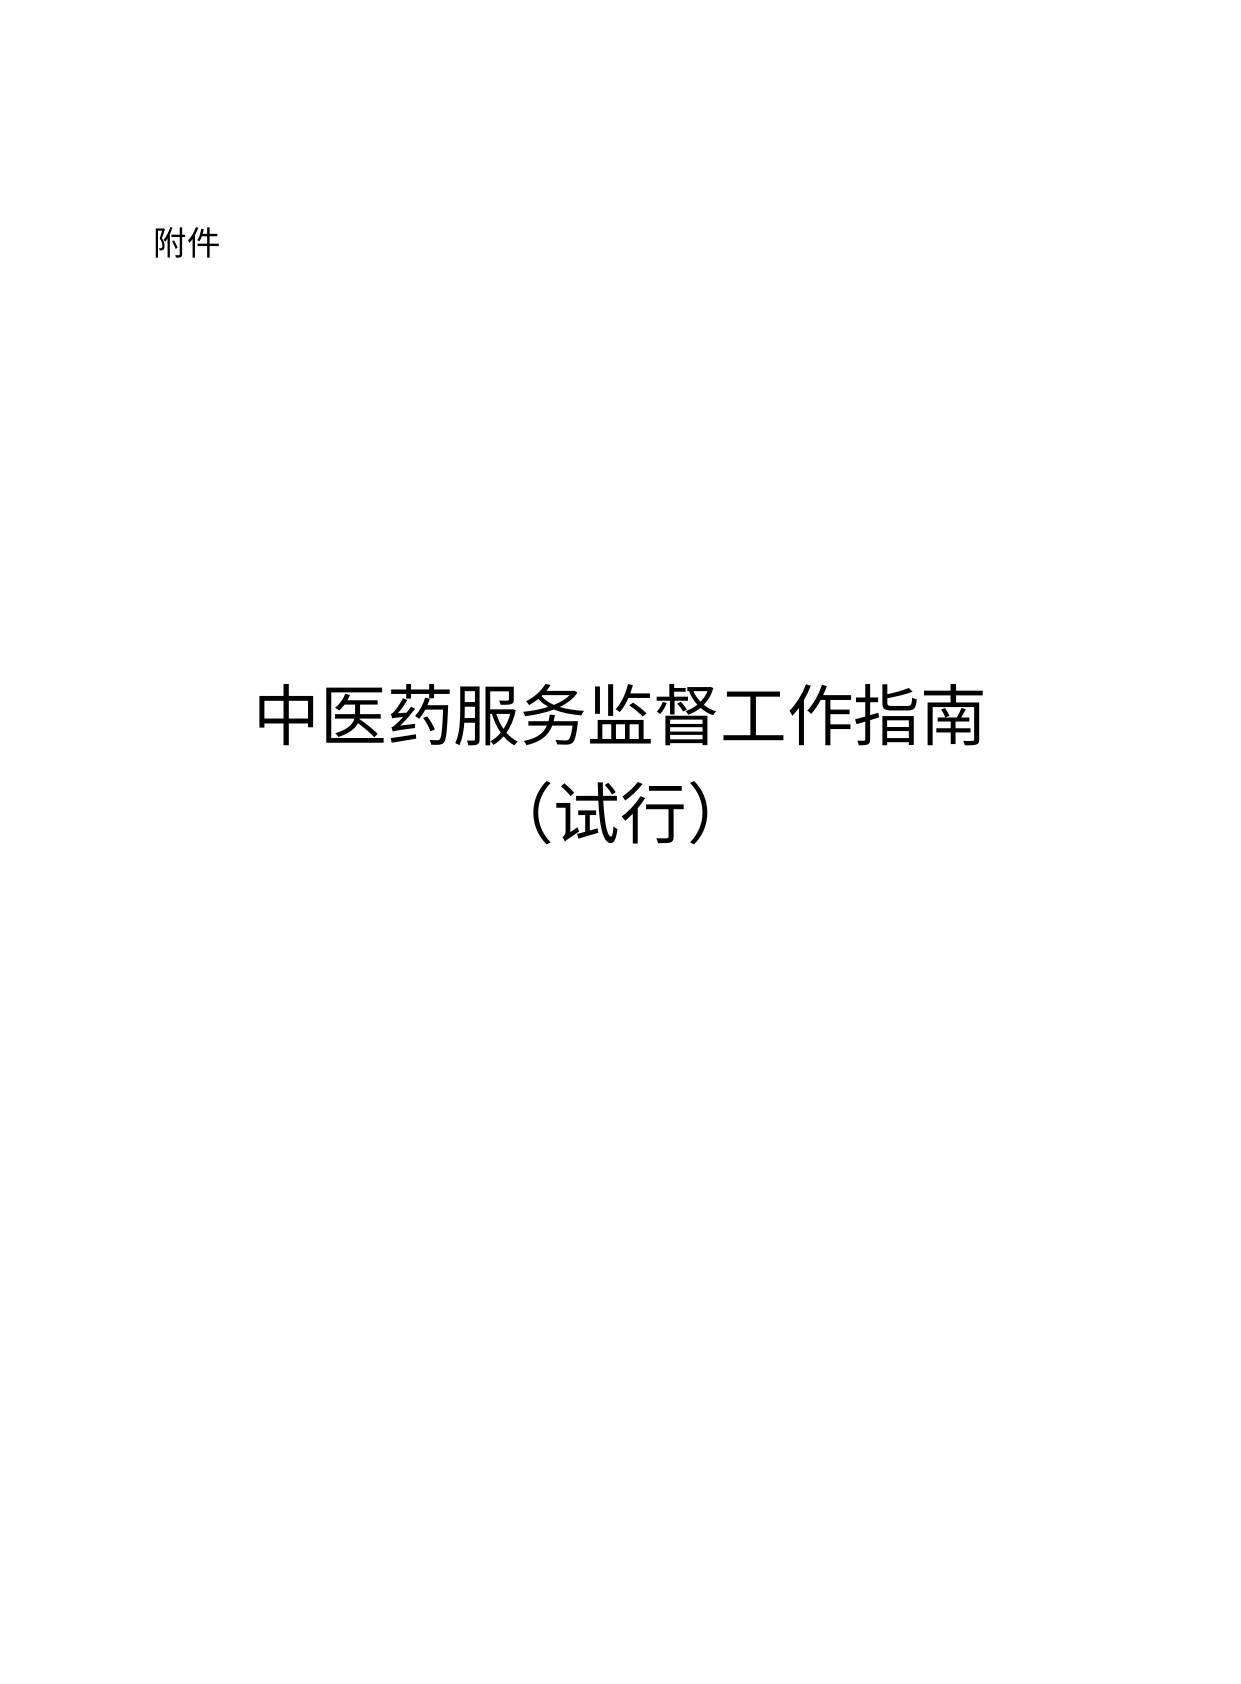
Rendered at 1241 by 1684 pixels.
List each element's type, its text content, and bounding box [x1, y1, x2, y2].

text （试行） [153, 760, 1087, 858]
text 中医药服务监督工作指南 [153, 663, 1087, 760]
text 附件 [153, 208, 1087, 273]
